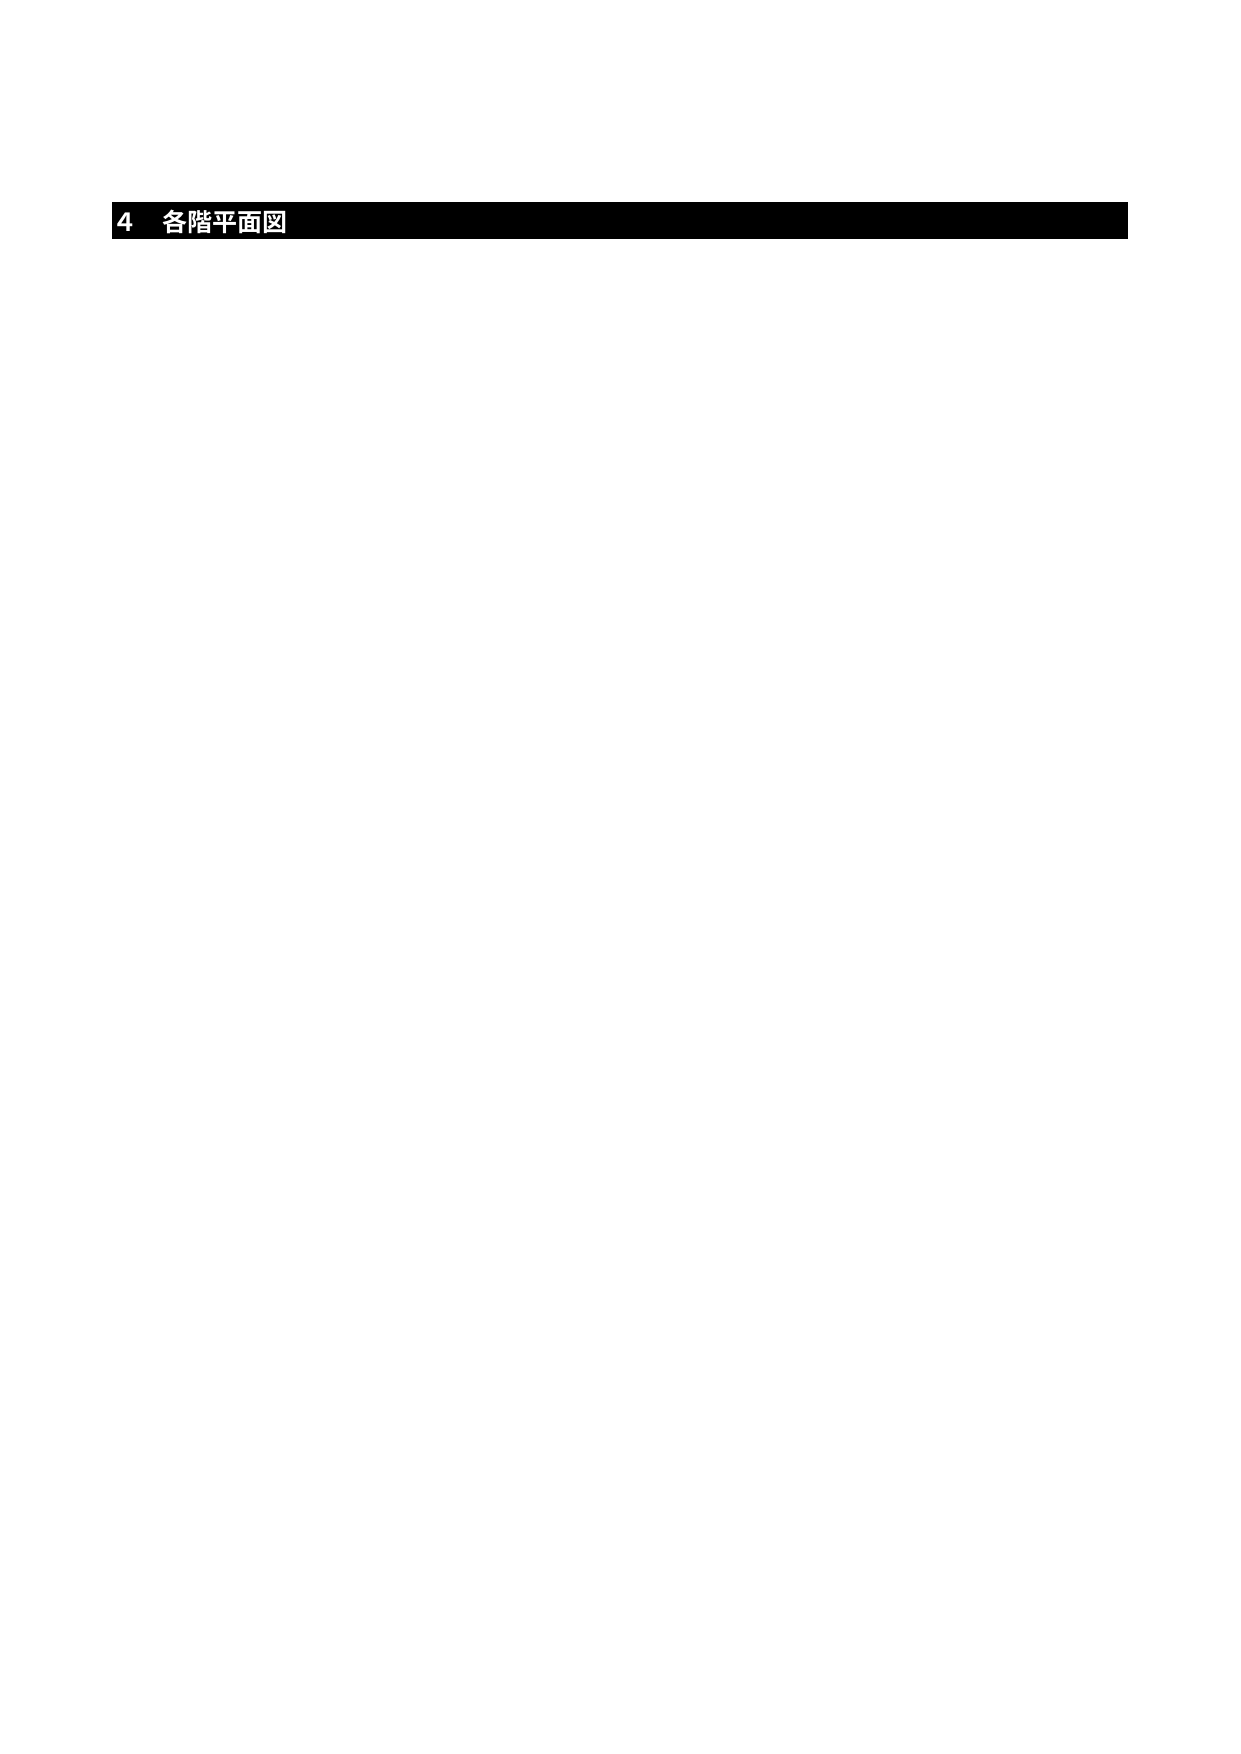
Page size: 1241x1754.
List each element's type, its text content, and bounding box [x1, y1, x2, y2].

text ４ 各階平面図 [112, 202, 1128, 239]
